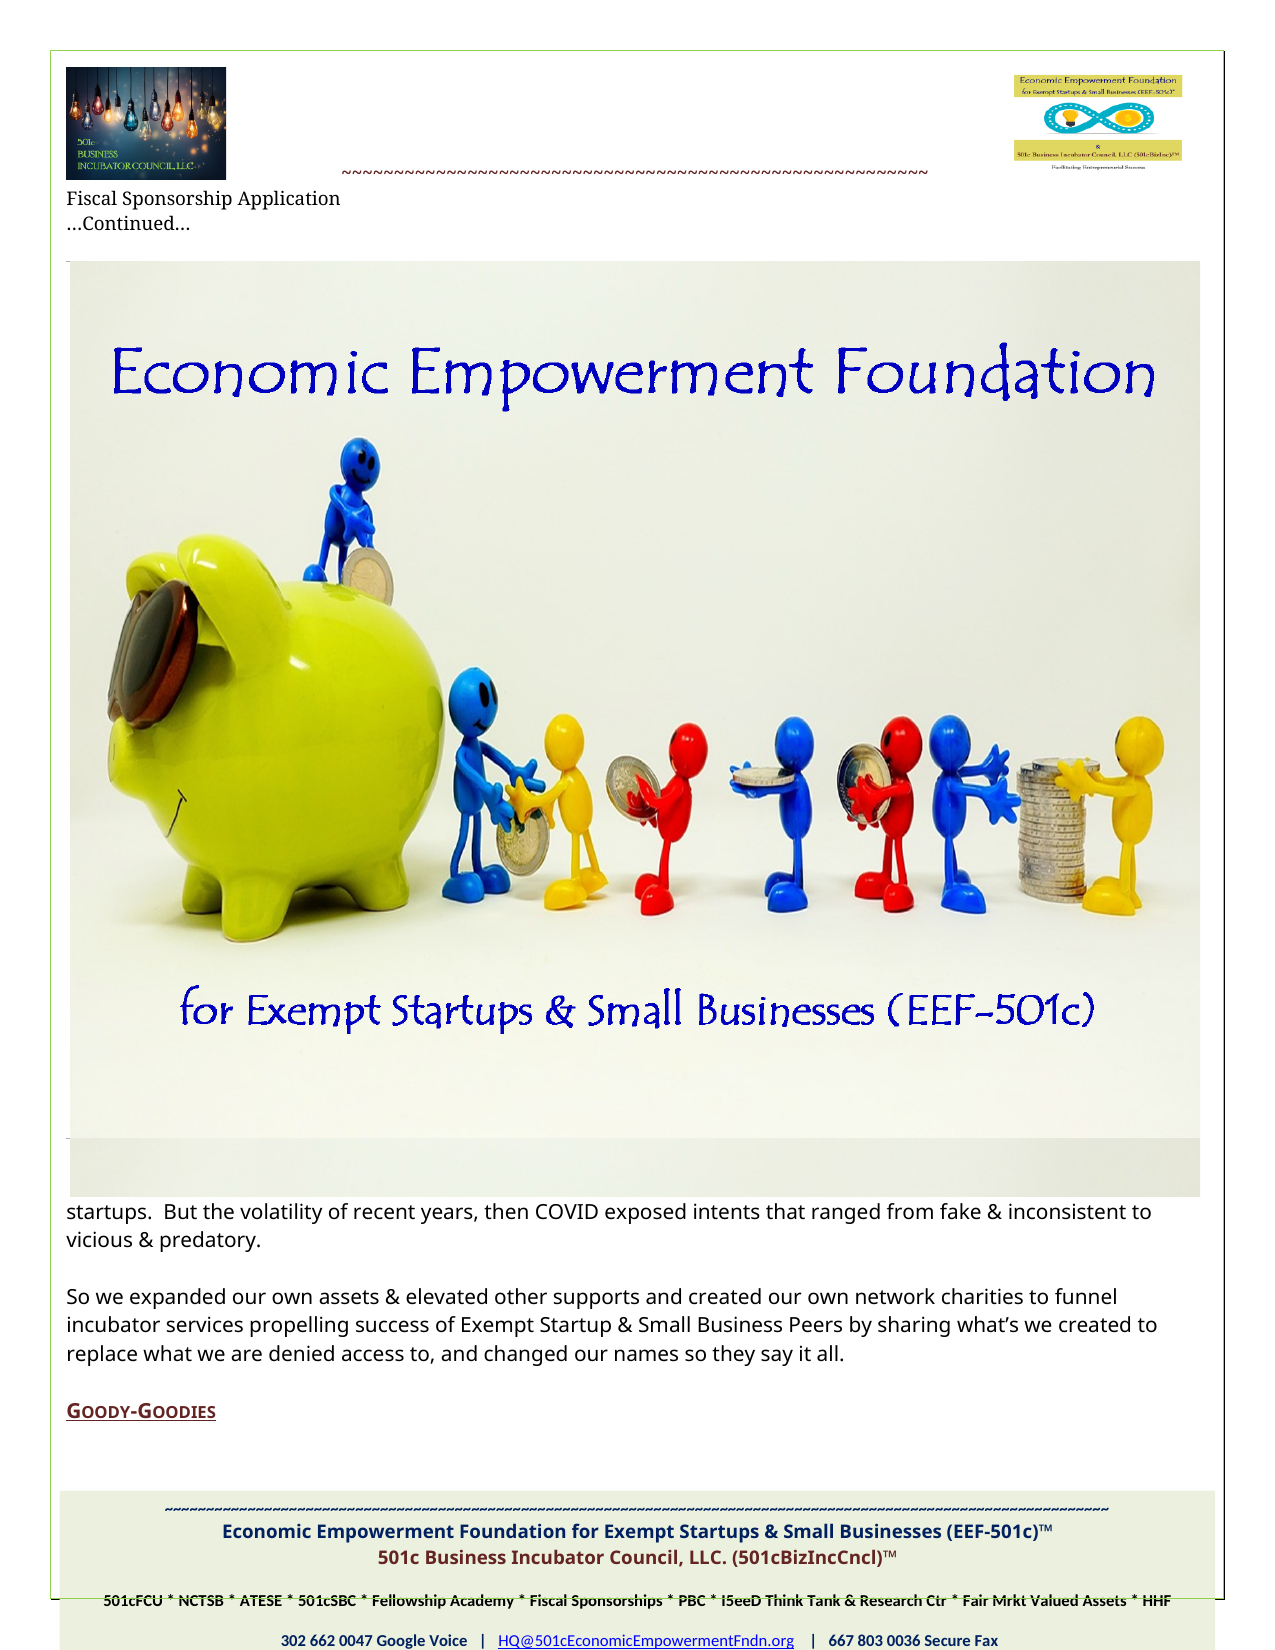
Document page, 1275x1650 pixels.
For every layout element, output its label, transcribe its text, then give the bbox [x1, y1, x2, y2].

picture [1005, 66, 1191, 180]
text So we expanded our own assets & elevated other supports and created our own network charities to funnel incubator services propelling success of Exempt Startup & Small Business Peers by sharing what’s we created to replace what we are denied access to, and changed our names so they say it all. [66, 1282, 1199, 1367]
text Goody-Goodies [66, 1396, 1199, 1424]
picture [66, 261, 1201, 1197]
picture [66, 67, 227, 180]
text We used to “work relentlessly” to create connections, programs and B2B opportunities so 501c startups, & small businesses had equal access to funding, lending, merchant, media, operations resources on par with for profit startups. But the volatility of recent years, then COVID exposed intents that ranged from fake & inconsistent to vicious & predatory. [66, 1197, 1199, 1254]
